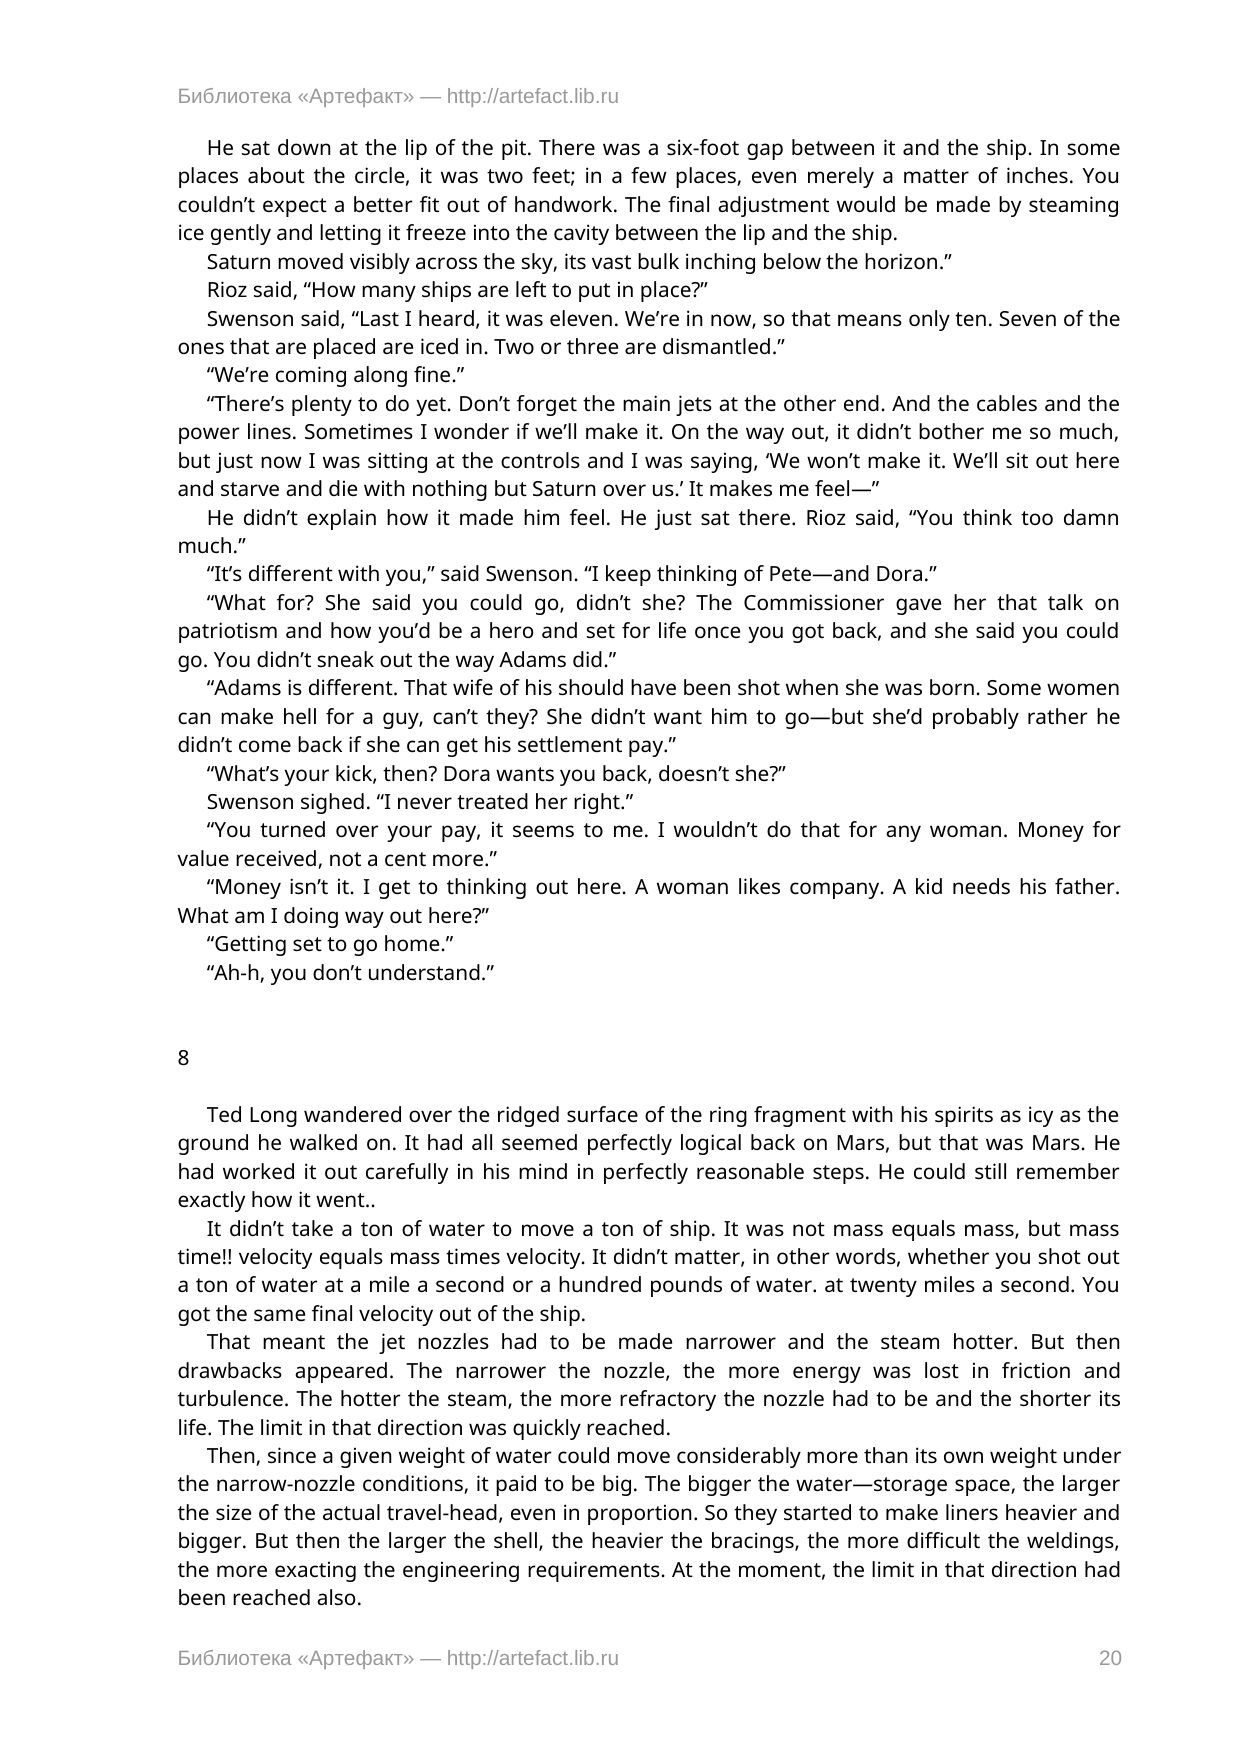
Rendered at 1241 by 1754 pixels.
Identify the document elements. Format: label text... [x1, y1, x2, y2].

text He sat down at the lip of the pit. There was a six-foot gap between it and the ship. In some places about the circle, it was two feet; in a few places, even merely a matter of inches. You couldn’t expect a better fit out of handwork. The final adjustment would be made by steaming ice gently and letting it freeze into the cavity between the lip and the ship. [177, 133, 1122, 247]
text Swenson sighed. “I never treated her right.” [177, 787, 1122, 816]
text Saturn moved visibly across the sky, its vast bulk inching below the horizon.” [177, 247, 1122, 275]
text Ted Long wandered over the ridged surface of the ring fragment with his spirits as icy as the ground he walked on. It had all seemed perfectly logical back on Mars, but that was Mars. He had worked it out carefully in his mind in perfectly reasonable steps. He could still remember exactly how it went.. [177, 1100, 1122, 1214]
text “We’re coming along fine.” [177, 361, 1122, 389]
text “It’s different with you,” said Swenson. “I keep thinking of Pete—and Dora.” [177, 559, 1122, 588]
text It didn’t take a ton of water to move a ton of ship. It was not mass equals mass, but mass time!! velocity equals mass times velocity. It didn’t matter, in other words, whether you shot out a ton of water at a mile a second or a hundred pounds of water. at twenty miles a second. You got the same final velocity out of the ship. [177, 1214, 1122, 1327]
text “Getting set to go home.” [177, 929, 1122, 958]
text “You turned over your pay, it seems to me. I wouldn’t do that for any woman. Money for value received, not a cent more.” [177, 816, 1122, 872]
text “What’s your kick, then? Dora wants you back, doesn’t she?” [177, 759, 1122, 787]
text He didn’t explain how it made him feel. He just sat there. Rioz said, “You think too damn much.” [177, 503, 1122, 559]
text That meant the jet nozzles had to be made narrower and the steam hotter. But then drawbacks appeared. The narrower the nozzle, the more energy was lost in friction and turbulence. The hotter the steam, the more refractory the nozzle had to be and the shorter its life. The limit in that direction was quickly reached. [177, 1327, 1122, 1441]
text “What for? She said you could go, didn’t she? The Commissioner gave her that talk on patriotism and how you’d be a hero and set for life once you got back, and she said you could go. You didn’t sneak out the way Adams did.” [177, 588, 1122, 673]
text Rioz said, “How many ships are left to put in place?” [177, 275, 1122, 304]
text “Ah-h, you don’t understand.” [177, 958, 1122, 986]
text “There’s plenty to do yet. Don’t forget the main jets at the other end. And the cables and the power lines. Sometimes I wonder if we’ll make it. On the way out, it didn’t bother me so much, but just now I was sitting at the controls and I was saying, ‘We won’t make it. We’ll sit out here and starve and die with nothing but Saturn over us.’ It makes me feel—” [177, 389, 1122, 503]
text “Adams is different. That wife of his should have been shot when she was born. Some women can make hell for a guy, can’t they? She didn’t want him to go—but she’d probably rather he didn’t come back if she can get his settlement pay.” [177, 673, 1122, 759]
text “Money isn’t it. I get to thinking out here. A woman likes company. A kid needs his father. What am I doing way out here?” [177, 872, 1122, 929]
text 8 [177, 1043, 1122, 1071]
text Then, since a given weight of water could move considerably more than its own weight under the narrow-nozzle conditions, it paid to be big. The bigger the water—storage space, the larger the size of the actual travel-head, even in proportion. So they started to make liners heavier and bigger. But then the larger the shell, the heavier the bracings, the more difficult the weldings, the more exacting the engineering requirements. At the moment, the limit in that direction had been reached also. [177, 1441, 1122, 1612]
text Swenson said, “Last I heard, it was eleven. We’re in now, so that means only ten. Seven of the ones that are placed are iced in. Two or three are dismantled.” [177, 304, 1122, 361]
